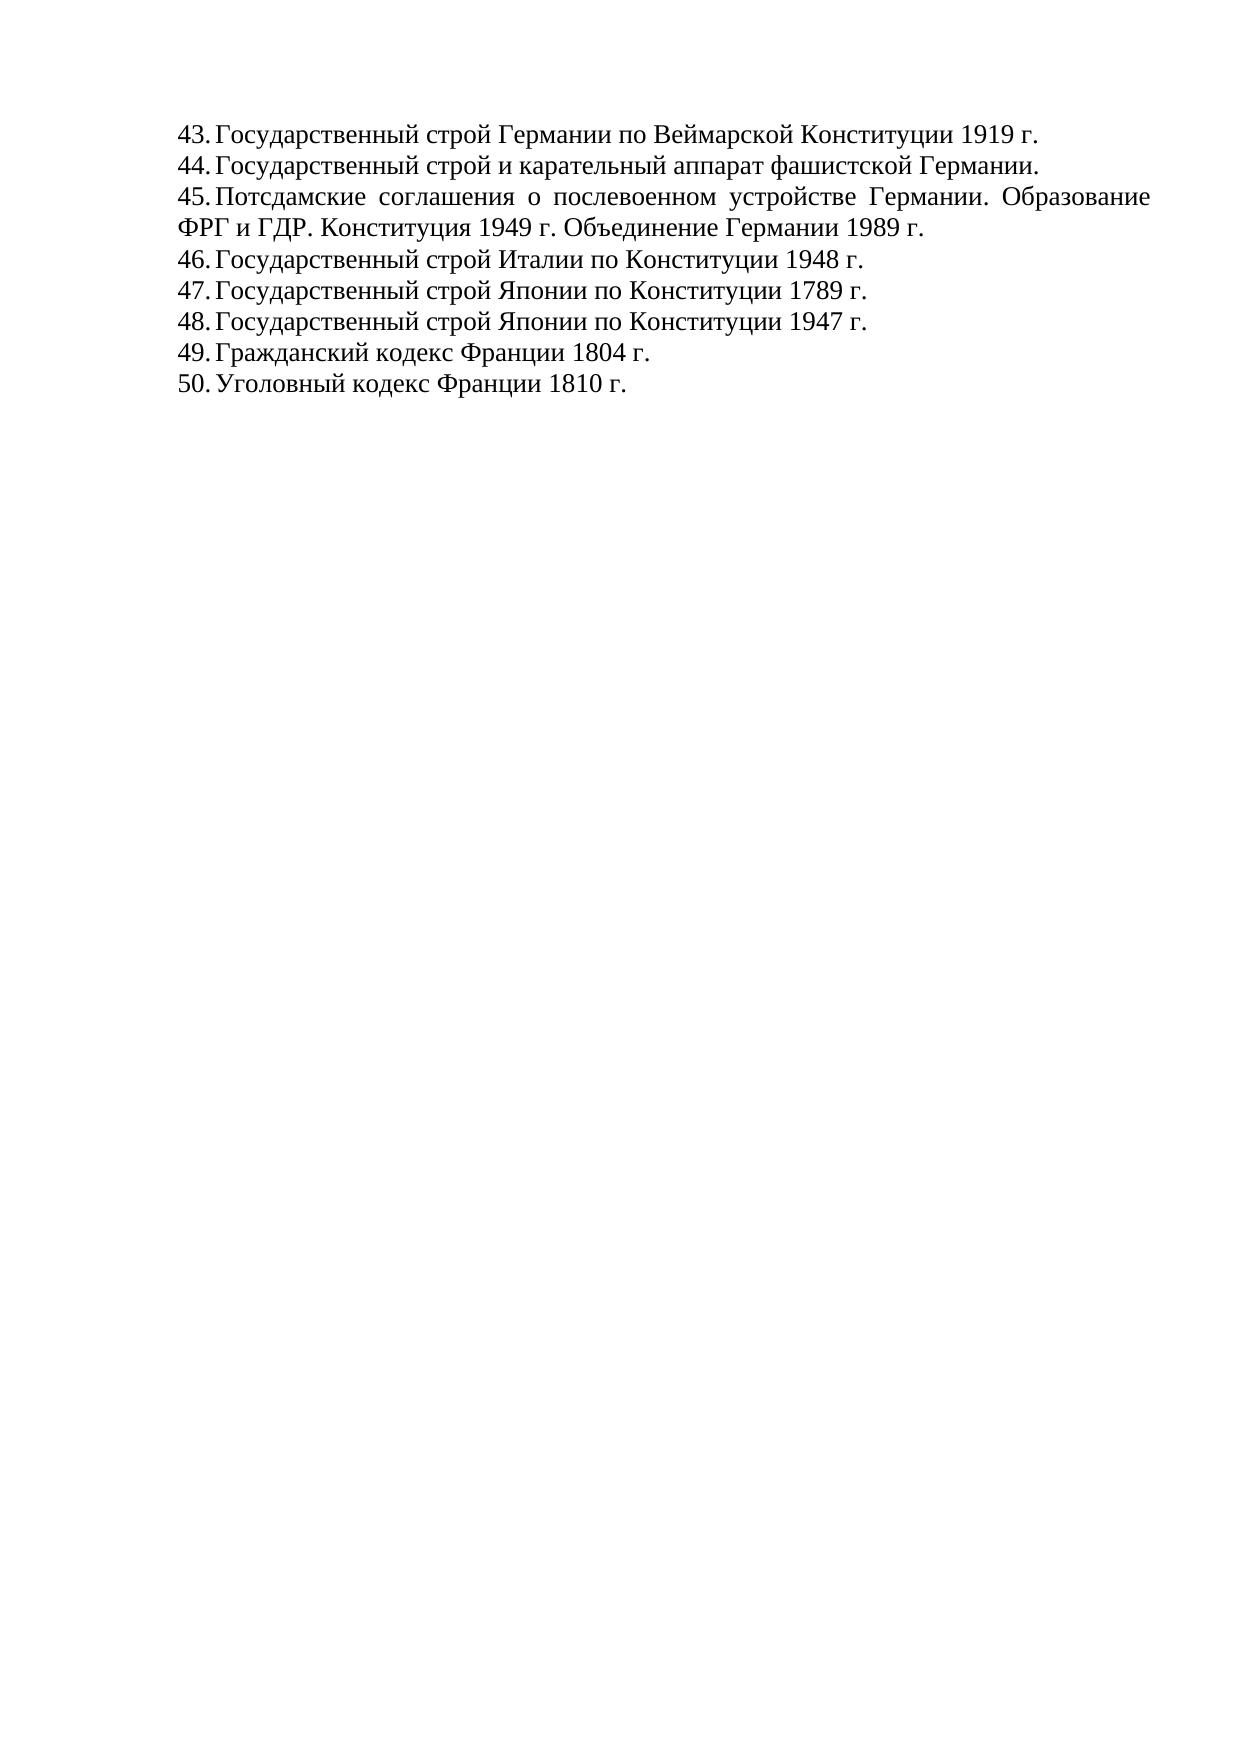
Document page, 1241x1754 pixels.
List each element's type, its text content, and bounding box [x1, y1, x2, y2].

list Гражданский кодекс Франции 1804 г. [177, 336, 1152, 367]
list Государственный строй Италии по Конституции 1948 г. [177, 243, 1152, 274]
list Государственный строй Японии по Конституции 1789 г. [177, 274, 1152, 305]
list Государственный строй и карательный аппарат фашистской Германии. [177, 149, 1152, 180]
list Уголовный кодекс Франции 1810 г. [177, 367, 1152, 398]
list Государственный строй Германии по Веймарской Конституции 1919 г. [177, 118, 1152, 149]
list Государственный строй Японии по Конституции 1947 г. [177, 305, 1152, 336]
list Потсдамские соглашения о послевоенном устройстве Германии. Образование ФРГ и ГДР. Конституция 1949 г. Объединение Германии 1989 г. [177, 180, 1152, 243]
